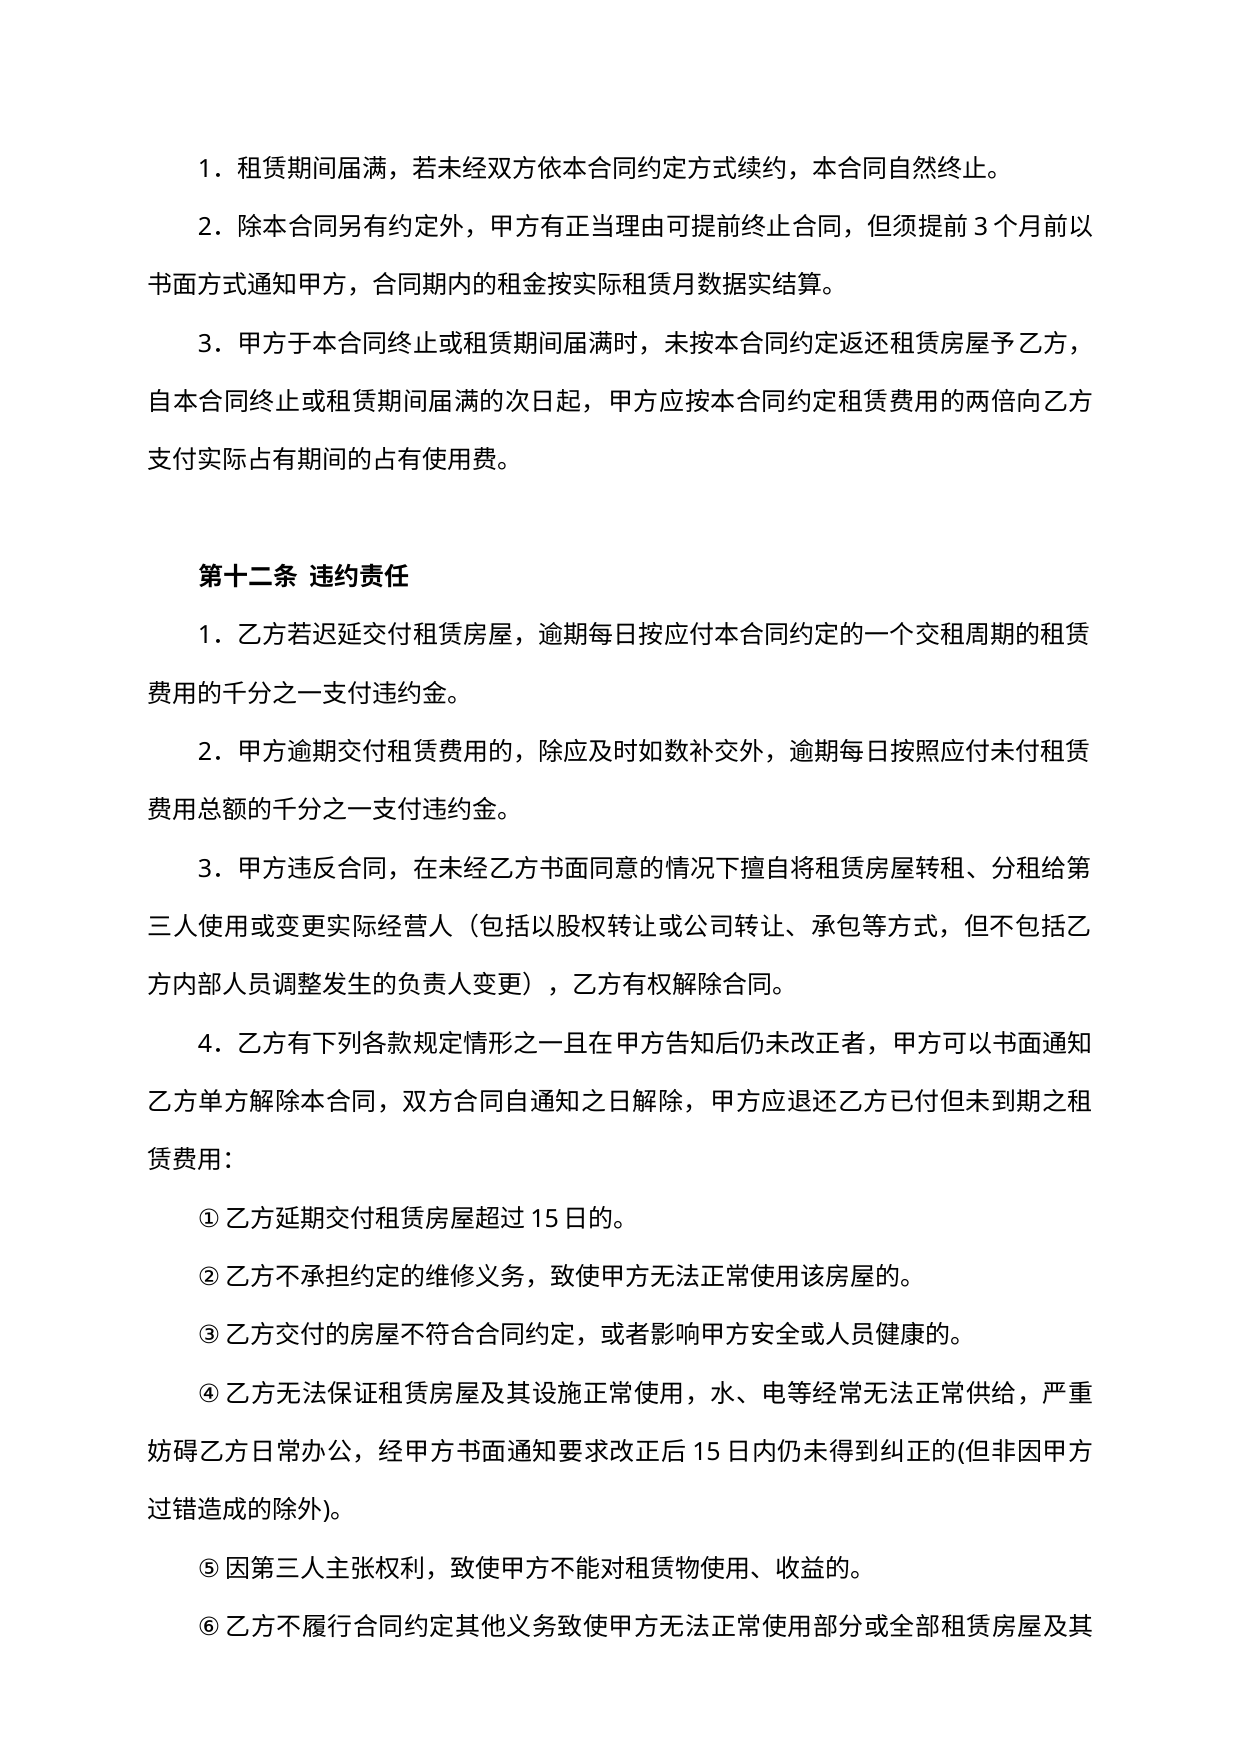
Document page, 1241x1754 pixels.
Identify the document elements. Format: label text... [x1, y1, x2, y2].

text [148, 1589, 1094, 1647]
text 2．除本合同另有约定外，甲方有正当理由可提前终止合同，但须提前3个月前以书面方式通知甲方，合同期内的租金按实际租赁月数据实结算。 [148, 189, 1094, 306]
text ①乙方延期交付租赁房屋超过15日的。 [148, 1181, 1094, 1239]
text 4．乙方有下列各款规定情形之一且在甲方告知后仍未改正者，甲方可以书面通知乙方单方解除本合同，双方合同自通知之日解除，甲方应退还乙方已付但未到期之租赁费用： [148, 1006, 1094, 1181]
text ④乙方无法保证租赁房屋及其设施正常使用，水、电等经常无法正常供给，严重妨碍乙方日常办公，经甲方书面通知要求改正后15日内仍未得到纠正的(但非因甲方过错造成的除外)。 [148, 1356, 1094, 1531]
text ③乙方交付的房屋不符合合同约定，或者影响甲方安全或人员健康的。 [148, 1297, 1094, 1356]
text 1．乙方若迟延交付租赁房屋，逾期每日按应付本合同约定的一个交租周期的租赁费用的千分之一支付违约金。 [148, 597, 1094, 714]
text 1．租赁期间届满，若未经双方依本合同约定方式续约，本合同自然终止。 [148, 131, 1094, 189]
text 3．甲方于本合同终止或租赁期间届满时，未按本合同约定返还租赁房屋予乙方，自本合同终止或租赁期间届满的次日起，甲方应按本合同约定租赁费用的两倍向乙方支付实际占有期间的占有使用费。 [148, 306, 1094, 481]
text ②乙方不承担约定的维修义务，致使甲方无法正常使用该房屋的。 [148, 1239, 1094, 1297]
text 第十二条 违约责任 [148, 539, 1094, 597]
text ⑤因第三人主张权利，致使甲方不能对租赁物使用、收益的。 [148, 1531, 1094, 1589]
text 3．甲方违反合同，在未经乙方书面同意的情况下擅自将租赁房屋转租、分租给第三人使用或变更实际经营人（包括以股权转让或公司转让、承包等方式，但不包括乙方内部人员调整发生的负责人变更），乙方有权解除合同。 [148, 831, 1094, 1006]
text 2．甲方逾期交付租赁费用的，除应及时如数补交外，逾期每日按照应付未付租赁费用总额的千分之一支付违约金。 [148, 714, 1094, 831]
